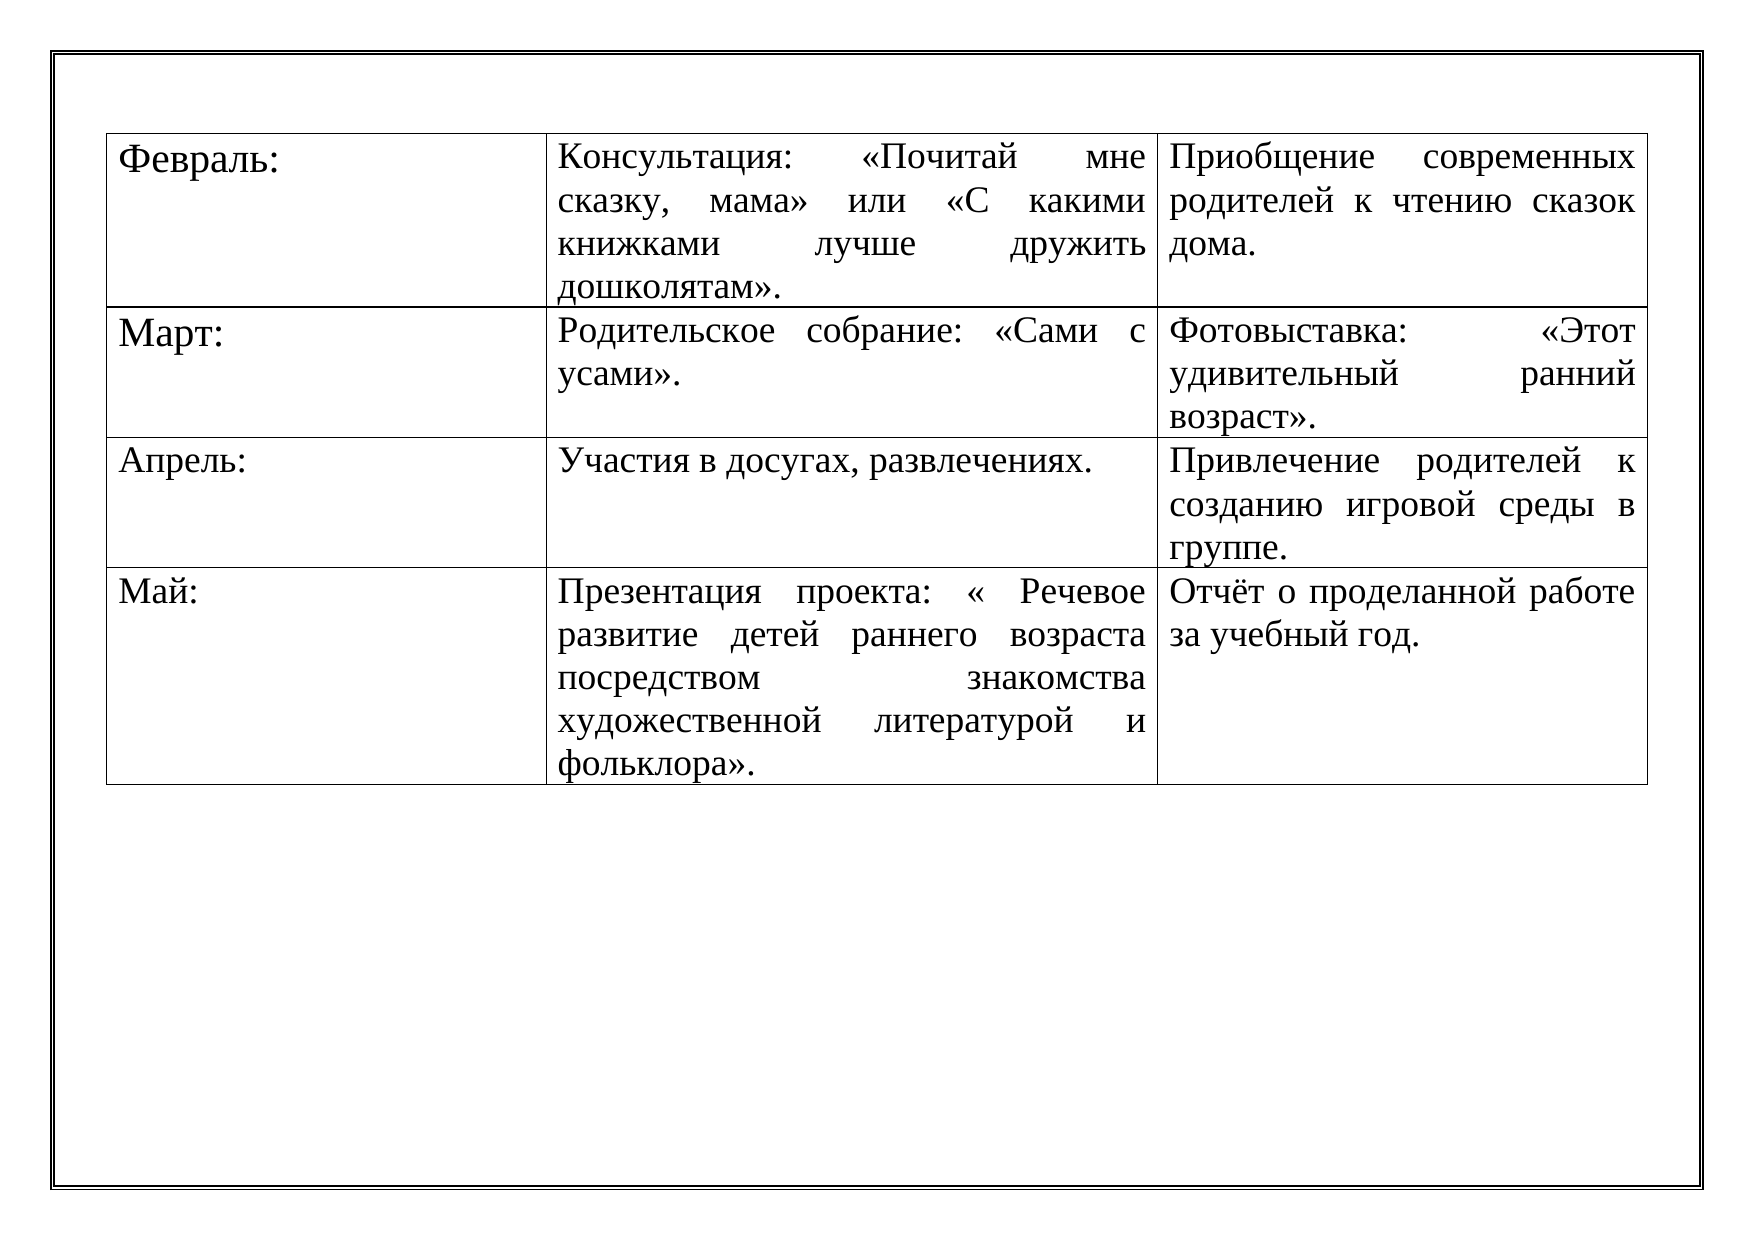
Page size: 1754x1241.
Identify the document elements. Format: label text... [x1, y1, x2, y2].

table_cell Март: [107, 308, 546, 437]
table_cell Презентация проекта: « Речевое развитие детей раннего возраста посредством знакомства художественной литературой и фольклора». [547, 568, 1157, 784]
table_cell Привлечение родителей к созданию игровой среды в группе. [1158, 438, 1647, 567]
table_cell Участия в досугах, развлечениях. [547, 438, 1157, 567]
table_cell Приобщение современных родителей к чтению сказок дома. [1158, 134, 1647, 306]
table_cell Май: [107, 568, 546, 784]
table_cell Родительское собрание: «Сами с усами». [547, 308, 1157, 437]
table_cell Консультация: «Почитай мне сказку, мама» или «С какими книжками лучше дружить дошколятам». [547, 134, 1157, 306]
table_cell Отчёт о проделанной работе за учебный год. [1158, 568, 1647, 784]
table_cell Фотовыставка: «Этот удивительный ранний возраст». [1158, 308, 1647, 437]
table_cell Февраль: [107, 134, 546, 306]
table_cell Апрель: [107, 438, 546, 567]
